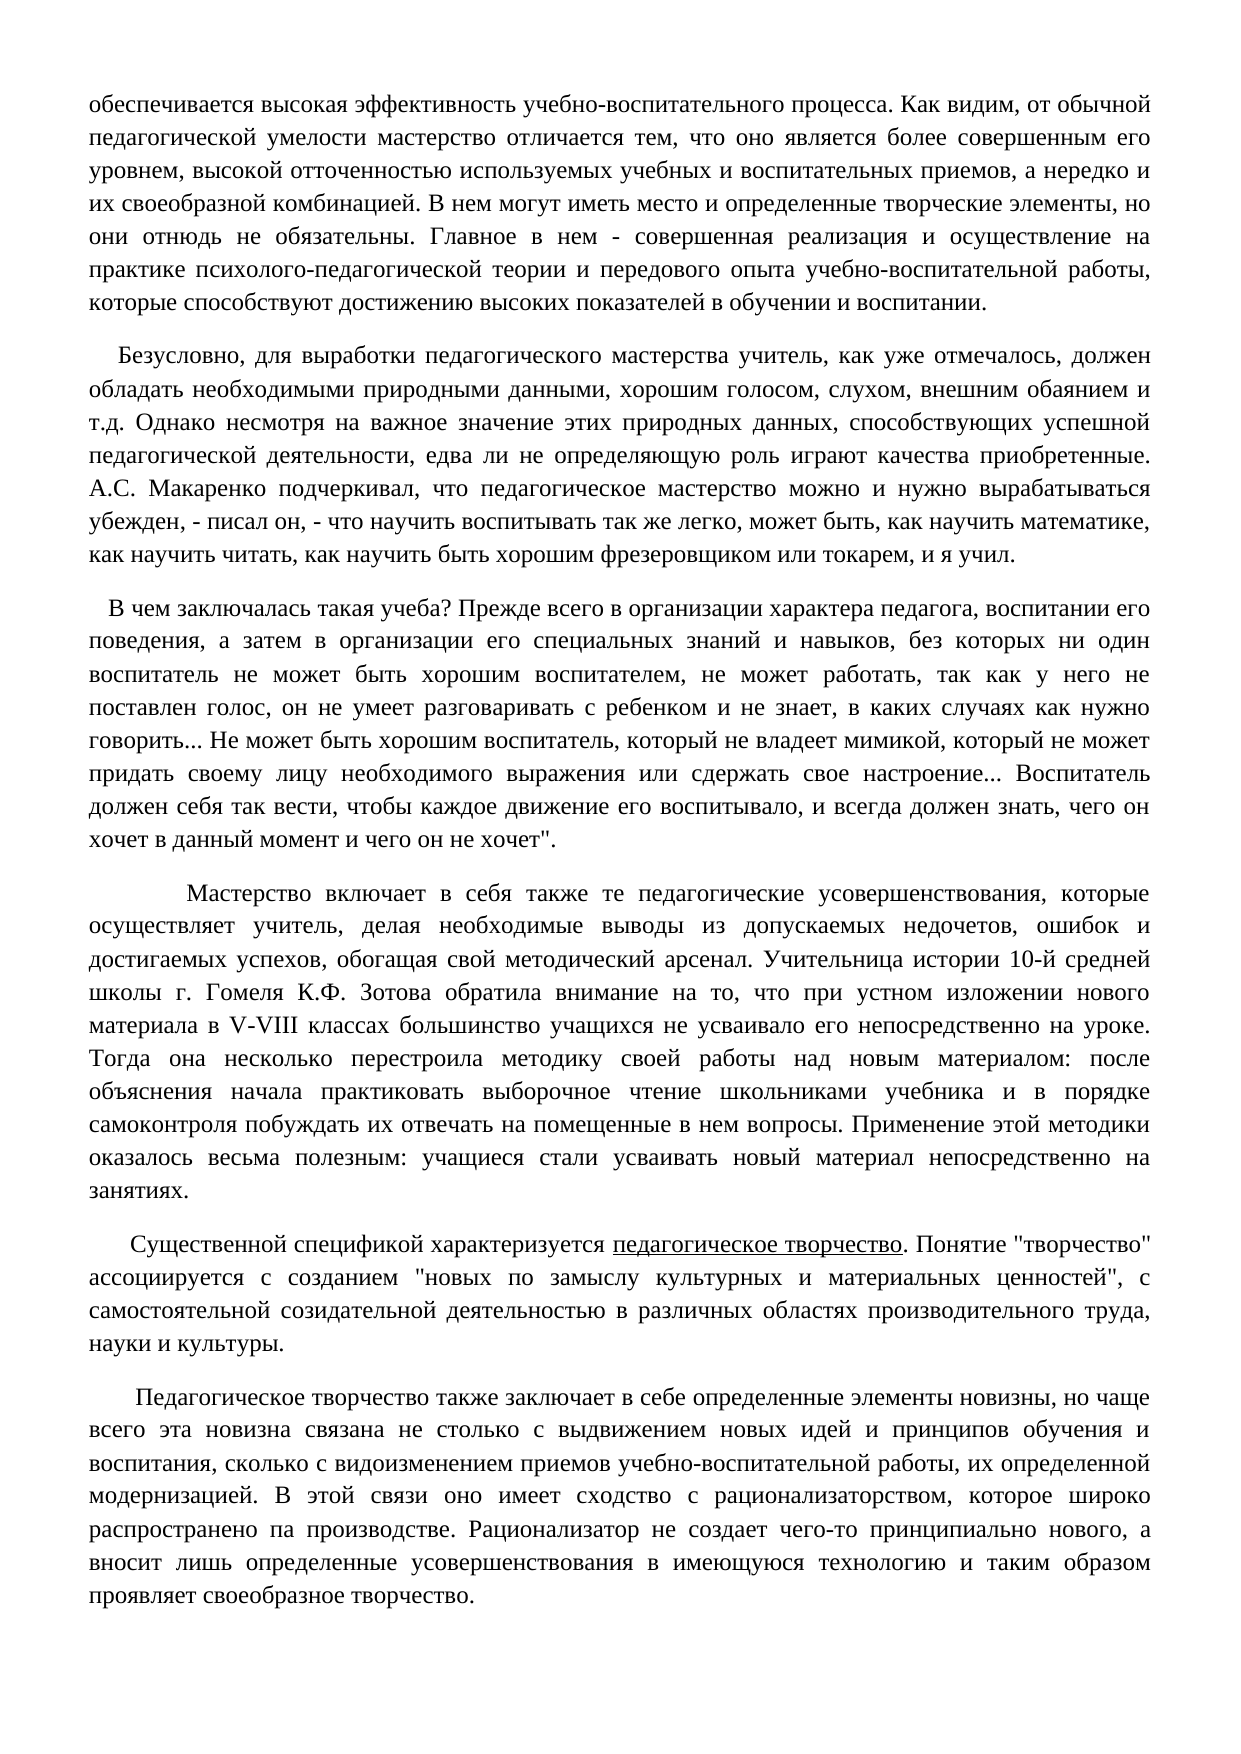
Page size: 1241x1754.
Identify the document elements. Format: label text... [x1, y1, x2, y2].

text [89, 89, 1152, 316]
text Существенной спецификой характеризуется педагогическое творчество. Понятие "творчество" ассоциируется с созданием "новых по замыслу культурных и материальных ценностей", с самостоятельной созидательной деятельностью в различных областях производительного труда, науки и культуры. [89, 1229, 1152, 1356]
text Мастерство включает в себя также те педагогические усовершенствования, которые осуществляет учитель, делая необходимые выводы из допускаемых недочетов, ошибок и достигаемых успехов, обогащая свой методический арсенал. Учительница истории 10-й средней школы г. Гомеля К.Ф. Зотова обратила внимание на то, что при устном изложении нового материала в V-VIII классах большинство учащихся не усваивало его непосредственно на уроке. Тогда она несколько перестроила методику своей работы над новым материалом: после объяснения начала практиковать выборочное чтение школьниками учебника и в порядке самоконтроля побуждать их отвечать на помещенные в нем вопросы. Применение этой методики оказалось весьма полезным: учащиеся стали усваивать новый материал непосредственно на занятиях. [89, 878, 1152, 1203]
text Безусловно, для выработки педагогического мастерства учитель, как уже отмечалось, должен обладать необходимыми природными данными, хорошим голосом, слухом, внешним обаянием и т.д. Однако несмотря на важное значение этих природных данных, способствующих успешной педагогической деятельности, едва ли не определяющую роль играют качества приобретенные. А.С. Макаренко подчеркивал, что педагогическое мастерство можно и нужно вырабатываться убежден, - писал он, - что научить воспитывать так же легко, может быть, как научить математике, как научить читать, как научить быть хорошим фрезеровщиком или токарем, и я учил. [89, 341, 1152, 567]
text В чем заключалась такая учеба? Прежде всего в организации характера педагога, воспитании его поведения, а затем в организации его специальных знаний и навыков, без которых ни один воспитатель не может быть хорошим воспитателем, не может работать, так как у него не поставлен голос, он не умеет разговаривать с ребенком и не знает, в каких случаях как нужно говорить... Не может быть хорошим воспитатель, который не владеет мимикой, который не может придать своему лицу необходимого выражения или сдержать свое настроение... Воспитатель должен себя так вести, чтобы каждое движение его воспитывало, и всегда должен знать, чего он хочет в данный момент и чего он не хочет". [89, 593, 1152, 852]
text Педагогическое творчество также заключает в себе определенные элементы новизны, но чаще всего эта новизна связана не столько с выдвижением новых идей и принципов обучения и воспитания, сколько с видоизменением приемов учебно-воспитательной работы, их определенной модернизацией. В этой связи оно имеет сходство с рационализаторством, которое широко распространено па производстве. Рационализатор не создает чего-то принципиально нового, а вносит лишь определенные усовершенствования в имеющуюся технологию и таким образом проявляет своеобразное творчество. [89, 1382, 1152, 1608]
